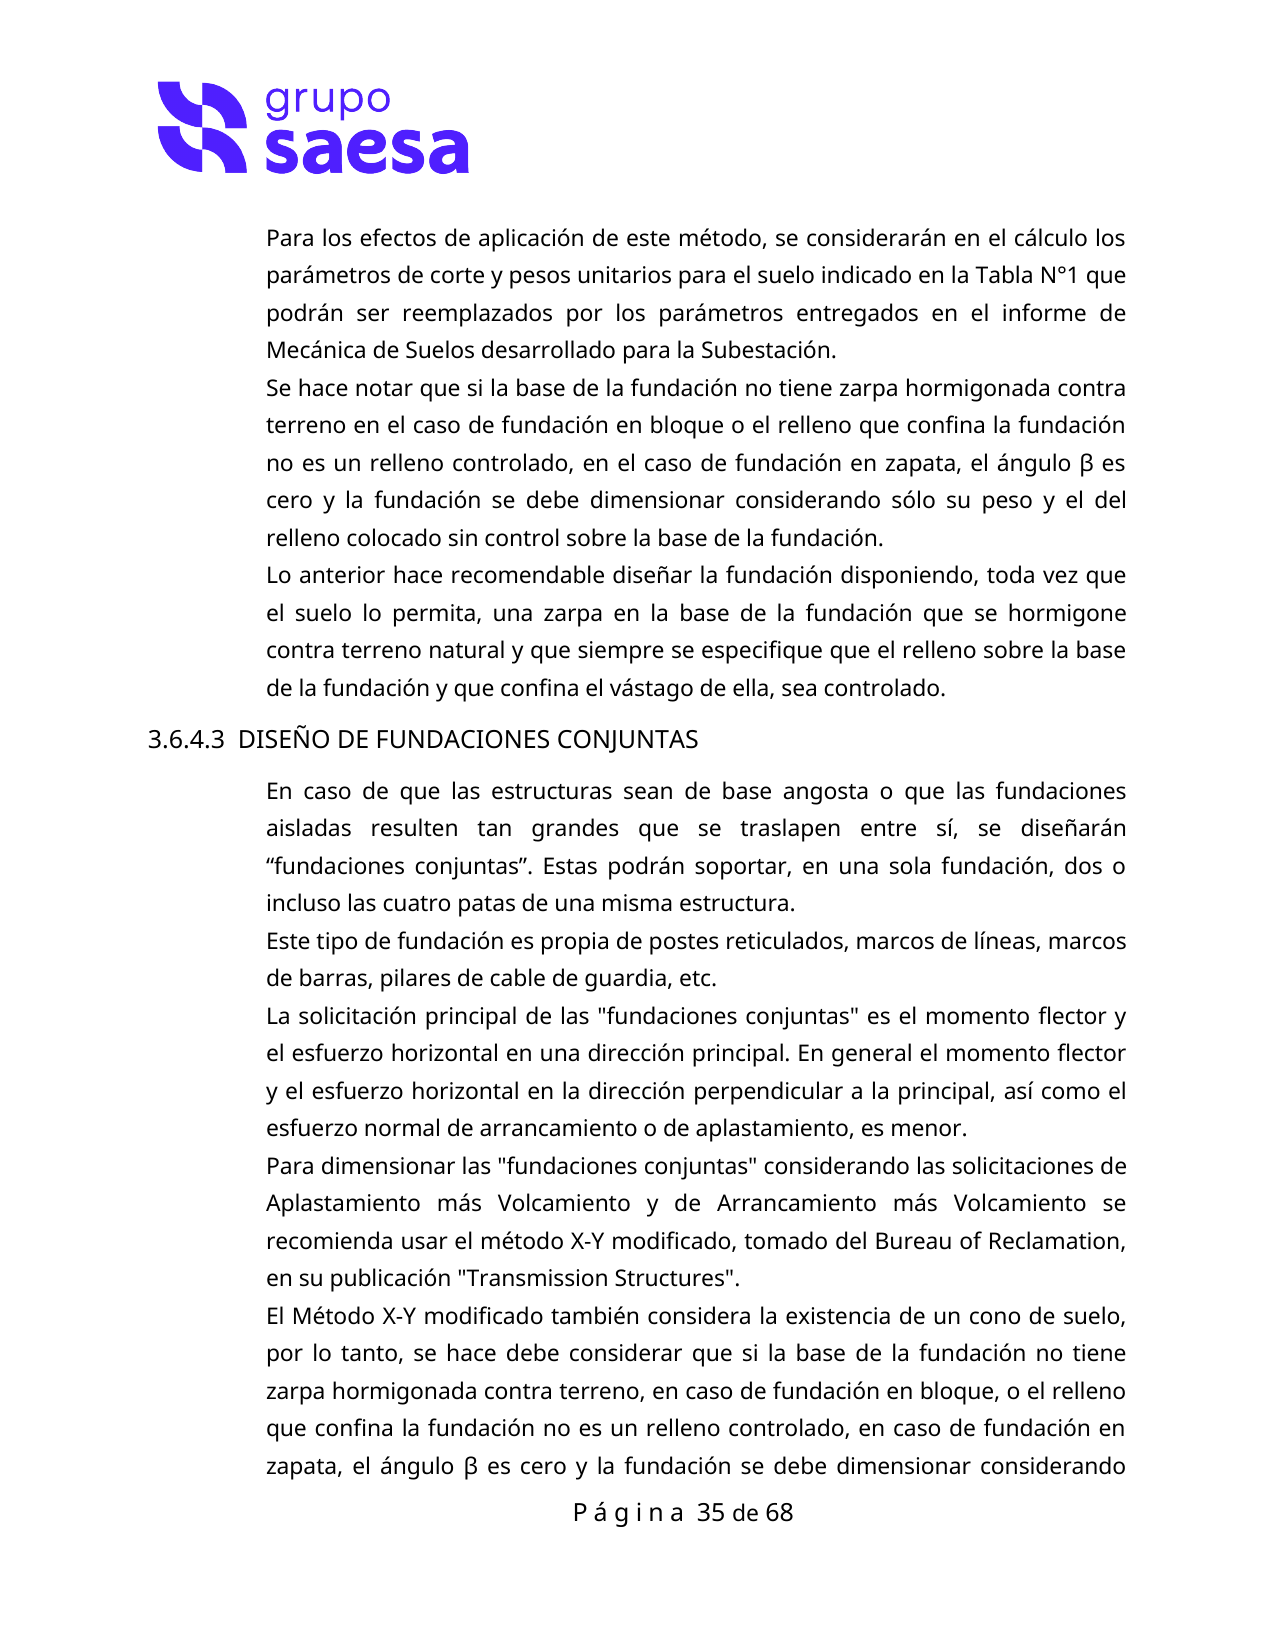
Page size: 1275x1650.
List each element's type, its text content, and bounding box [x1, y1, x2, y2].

text Lo anterior hace recomendable diseñar la fundación disponiendo, toda vez que el suelo lo permita, una zarpa en la base de la fundación que se hormigone contra terreno natural y que siempre se especifique que el relleno sobre la base de la fundación y que confina el vástago de ella, sea controlado. [266, 559, 1127, 703]
text En caso de que las estructuras sean de base angosta o que las fundaciones aisladas resulten tan grandes que se traslapen entre sí, se diseñarán “fundaciones conjuntas”. Estas podrán soportar, en una sola fundación, dos o incluso las cuatro patas de una misma estructura. [266, 775, 1127, 918]
text Este tipo de fundación es propia de postes reticulados, marcos de líneas, marcos de barras, pilares de cable de guardia, etc. [266, 925, 1127, 993]
text La solicitación principal de las "fundaciones conjuntas" es el momento flector y el esfuerzo horizontal en una dirección principal. En general el momento flector y el esfuerzo horizontal en la dirección perpendicular a la principal, así como el esfuerzo normal de arrancamiento o de aplastamiento, es menor. [266, 1000, 1127, 1143]
subtitle Diseño de Fundaciones Conjuntas [148, 721, 1127, 756]
text Para los efectos de aplicación de este método, se considerarán en el cálculo los parámetros de corte y pesos unitarios para el suelo indicado en la Tabla N°1 que podrán ser reemplazados por los parámetros entregados en el informe de Mecánica de Suelos desarrollado para la Subestación. [266, 221, 1127, 365]
text Se hace notar que si la base de la fundación no tiene zarpa hormigonada contra terreno en el caso de fundación en bloque o el relleno que confina la fundación no es un relleno controlado, en el caso de fundación en zapata, el ángulo β es cero y la fundación se debe dimensionar considerando sólo su peso y el del relleno colocado sin control sobre la base de la fundación. [266, 371, 1127, 553]
picture [147, 73, 478, 177]
text Para dimensionar las "fundaciones conjuntas" considerando las solicitaciones de Aplastamiento más Volcamiento y de Arrancamiento más Volcamiento se recomienda usar el método X-Y modificado, tomado del Bureau of Reclamation, en su publicación "Transmission Structures". [266, 1150, 1127, 1293]
